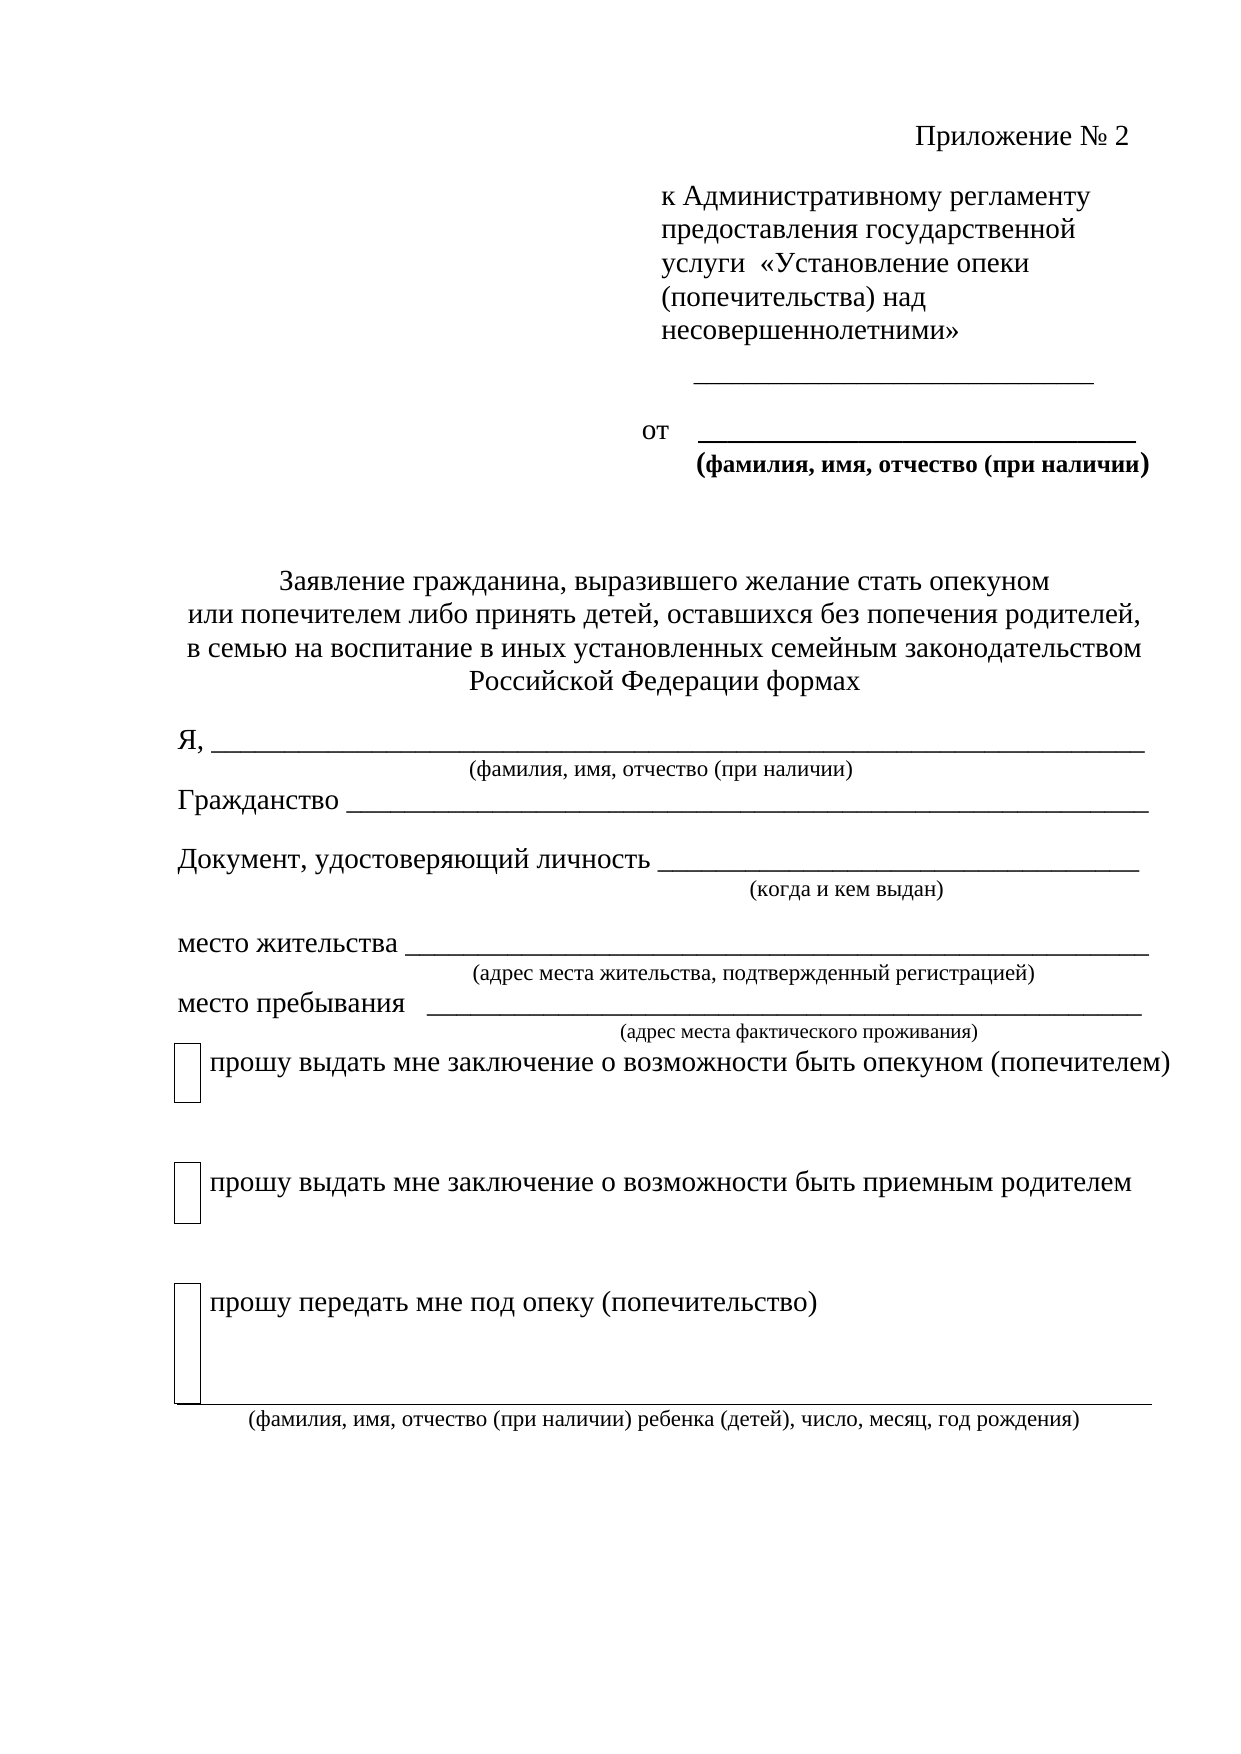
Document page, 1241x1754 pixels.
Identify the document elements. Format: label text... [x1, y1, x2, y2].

text место жительства ___________________________________________________ [177, 925, 1152, 959]
text (фамилия, имя, отчество (при наличии) [177, 755, 1152, 782]
table_header прошу передать мне под опеку (попечительство) [201, 1283, 1211, 1403]
text (фамилия, имя, отчество (при наличии) [693, 446, 1152, 479]
text Приложение № 2 [177, 118, 1152, 152]
text (адрес места жительства, подтвержденный регистрацией) [398, 959, 1152, 985]
table_header [175, 1284, 200, 1403]
table_header [175, 1163, 200, 1223]
table_header прошу выдать мне заключение о возможности быть опекуном (попечителем) [201, 1043, 1211, 1102]
text место пребывания _________________________________________________ [177, 985, 1152, 1018]
text Документ, удостоверяющий личность _________________________________ [177, 841, 1152, 875]
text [177, 1405, 1152, 1431]
text Я, ________________________________________________________________ [177, 722, 1152, 755]
text Заявление гражданина, выразившего желание стать опекуном или попечителем либо принять детей, оставшихся без попечения родителей, в семью на воспитание в иных установленных семейным законодательством Российской Федерации формах [177, 563, 1152, 697]
text (когда и кем выдан) [177, 875, 1152, 901]
table_header к Административному регламенту предоставления государственной услуги «Установление опеки (попечительства) над несовершеннолетними» [650, 178, 1161, 346]
text ________________________________ [620, 358, 1152, 387]
text от ______________________________ [620, 412, 1152, 446]
text Гражданство _______________________________________________________ [177, 782, 1152, 815]
text (адрес места фактического проживания) [546, 1018, 1152, 1043]
table_header прошу выдать мне заключение о возможности быть приемным родителем [201, 1162, 1211, 1223]
table_header [175, 1044, 200, 1102]
